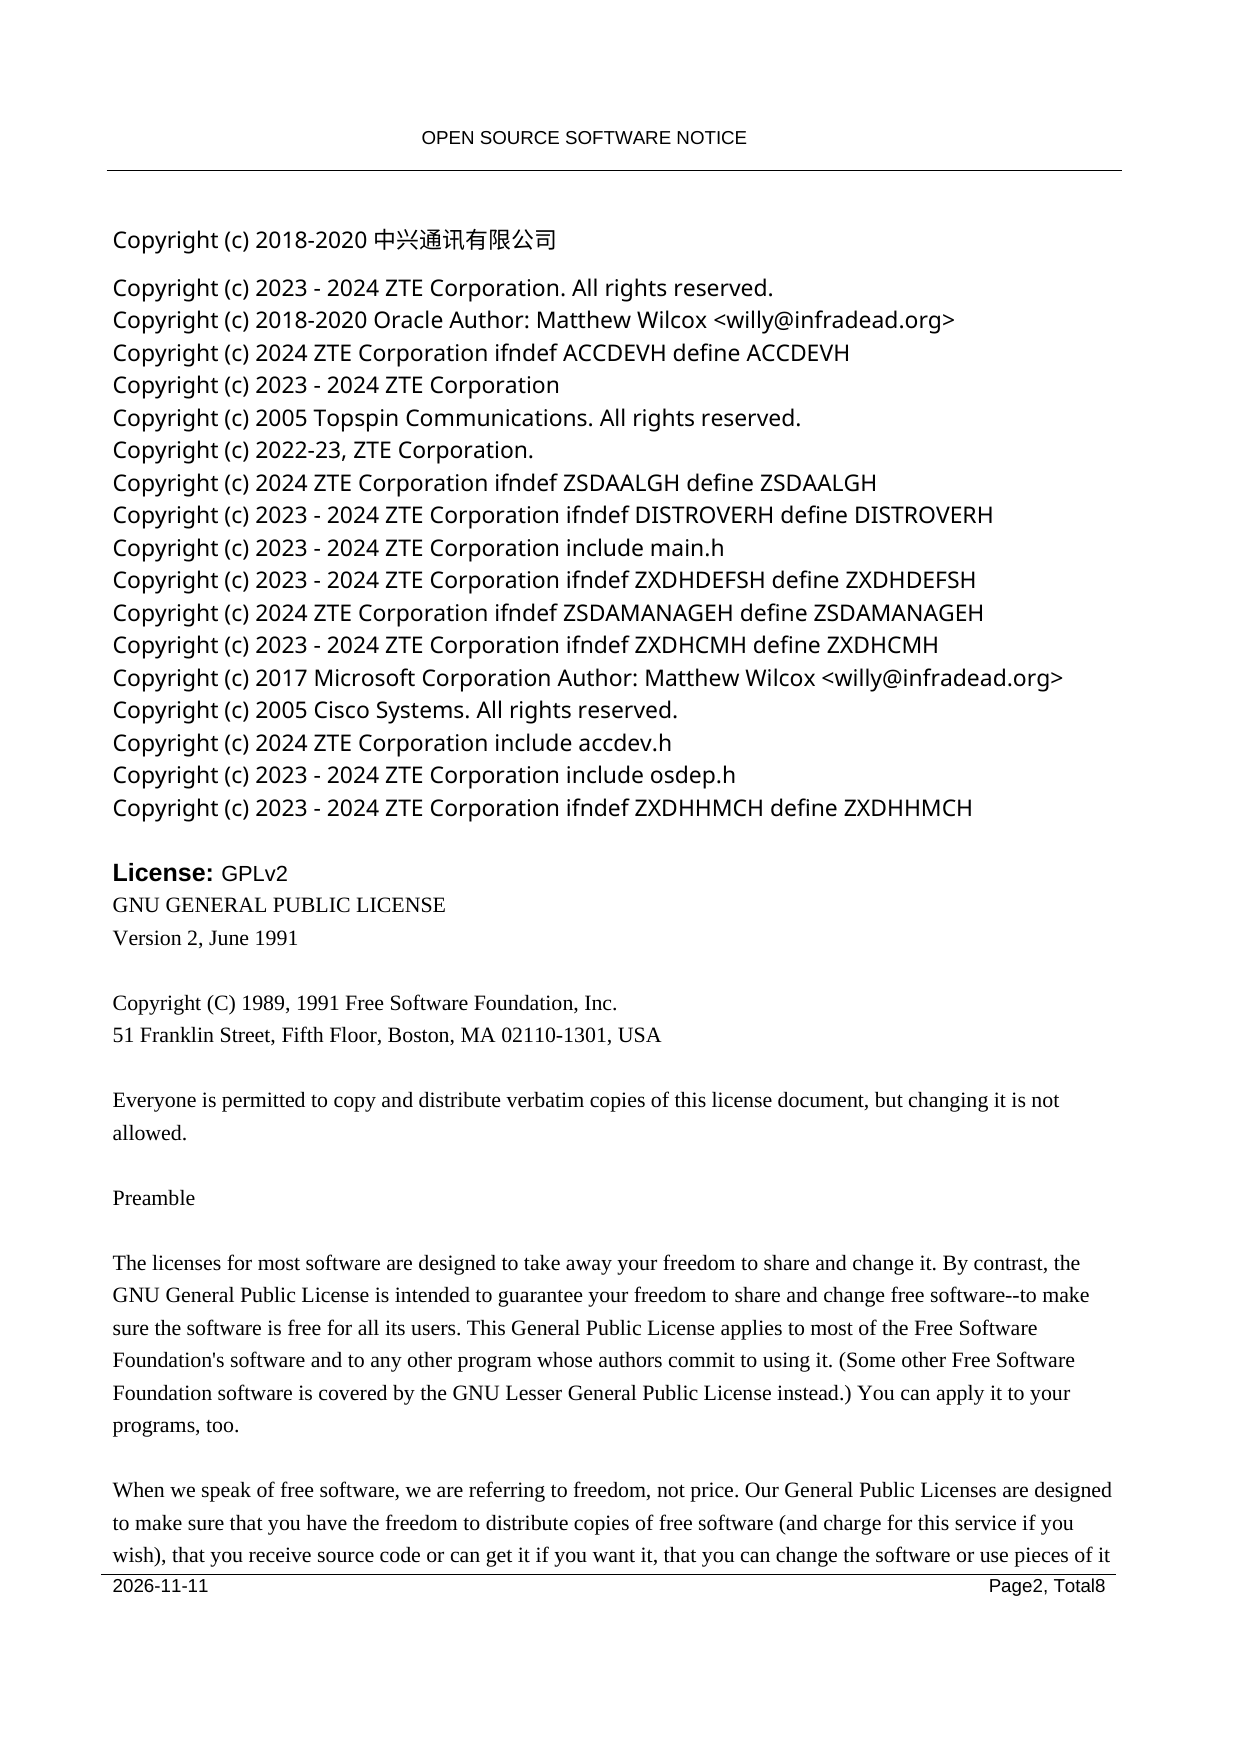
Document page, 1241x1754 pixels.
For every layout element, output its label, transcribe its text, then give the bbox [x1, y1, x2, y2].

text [112, 206, 1128, 856]
text License: GPLv2 [112, 856, 1128, 889]
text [112, 889, 1128, 1571]
